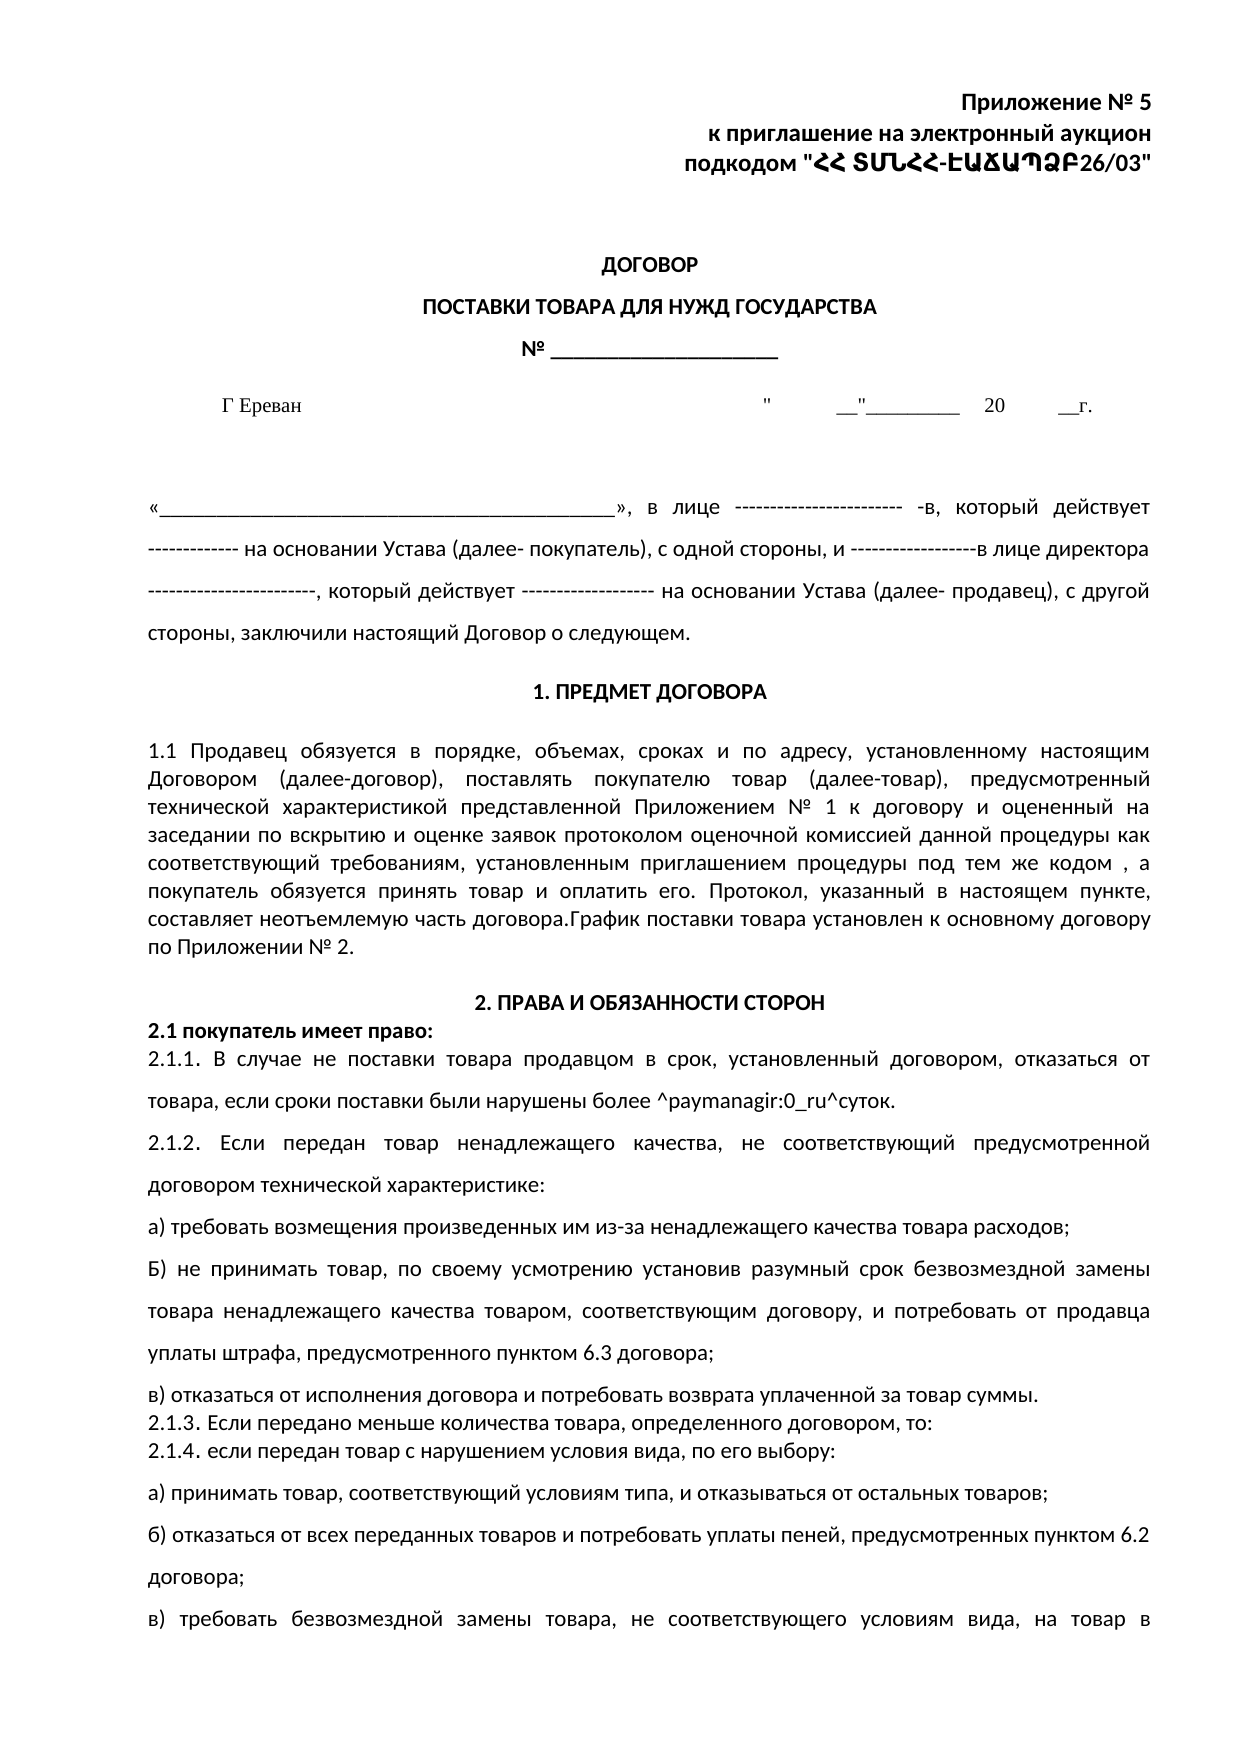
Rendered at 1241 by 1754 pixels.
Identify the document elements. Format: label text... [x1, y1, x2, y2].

text «________________________________________», в лице ------------------------ -в, который действует ------------- на основании Устава (далее- покупатель), с одной стороны, и ------------------в лице директора ------------------------, который действует ------------------- на основании Устава (далее- продавец), с другой стороны, заключили настоящий Договор о следующем. [148, 492, 1152, 646]
text ДОГОВОР [148, 251, 1152, 278]
list 2.1.2․ Если передан товар ненадлежащего качества, не соответствующий предусмотренной договором технической характеристике: [148, 1128, 1152, 1198]
list 2.1.1․ В случае не поставки товара продавцом в срок, установленный договором, отказаться от товара, если сроки поставки были нарушены более ^paymanagir:0_ru^суток. [148, 1044, 1152, 1114]
text 1. ПРЕДМЕТ ДОГОВОРА [148, 677, 1152, 705]
list а) требовать возмещения произведенных им из-за ненадлежащего качества товара расходов; [148, 1212, 1152, 1240]
list 2.1.4․ если передан товар с нарушением условия вида, по его выбору: [148, 1436, 1152, 1464]
text № ____________________ [148, 334, 1152, 362]
text 2.1.3․ Если передано меньше количества товара, определенного договором, то: [148, 1408, 1152, 1436]
text к приглашение на электронный аукцион [177, 117, 1152, 147]
list 2. ПРАВА И ОБЯЗАННОСТИ СТОРОН [148, 988, 1152, 1016]
text 2.1 покупатель имеет право: [148, 1016, 1152, 1044]
list а) принимать товар, соответствующий условиям типа, и отказываться от остальных товаров; [148, 1478, 1152, 1506]
table_header Г Ереван [136, 393, 620, 434]
text ПОСТАВКИ ТОВАРА ДЛЯ НУЖД ГОСУДАРСТВА [148, 292, 1152, 321]
text 1.1 Продавец обязуется в порядке, объемах, сроках и по адресу, установленному настоящим Договором (далее-договор), поставлять покупателю товар (далее-товар), предусмотренный технической характеристикой представленной Приложением № 1 к договору и оцененный на заседании по вскрытию и оценке заявок протоколом оценочной комиссией данной процедуры как соответствующий требованиям, установленным приглашением процедуры под тем же кодом , а покупатель обязуется принять товар и оплатить его. Протокол, указанный в настоящем пункте, составляет неотъемлемую часть договора.График поставки товара установлен к основному договору по Приложении № 2. [148, 736, 1152, 960]
text подкодом "ՀՀ ՏՄՆՀՀ-ԷԱՃԱՊՁԲ26/03" [177, 147, 1152, 178]
table_header " __"_________ 20 __г. [620, 393, 1104, 434]
list Б) не принимать товар, по своему усмотрению установив разумный срок безвозмездной замены товара ненадлежащего качества товаром, соответствующим договору, и потребовать от продавца уплаты штрафа, предусмотренного пунктом 6.3 договора; [148, 1254, 1152, 1366]
text Приложение № 5 [148, 86, 1152, 117]
list б) отказаться от всех переданных товаров и потребовать уплаты пеней, предусмотренных пунктом 6.2 договора; [148, 1520, 1152, 1590]
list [148, 1604, 1152, 1632]
text в) отказаться от исполнения договора и потребовать возврата уплаченной за товар суммы. [148, 1380, 1152, 1408]
